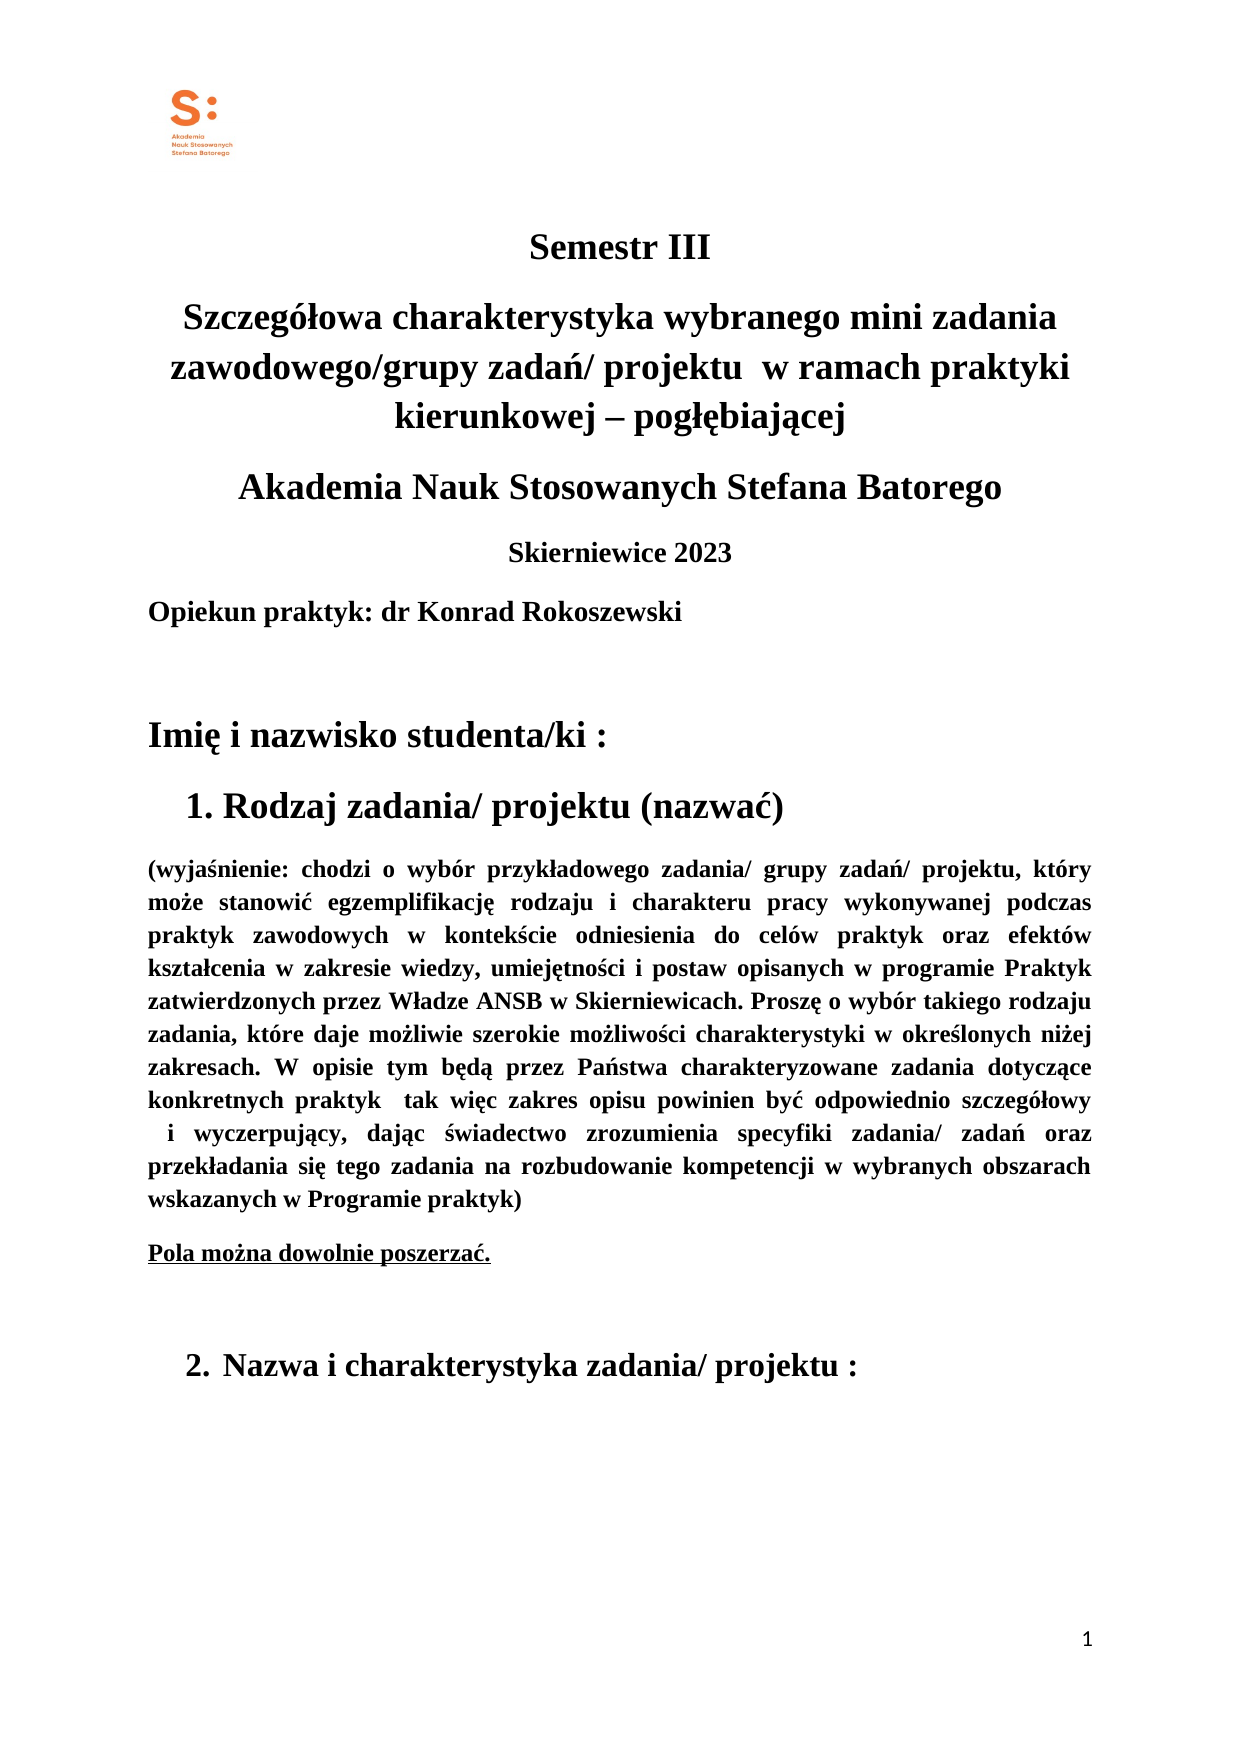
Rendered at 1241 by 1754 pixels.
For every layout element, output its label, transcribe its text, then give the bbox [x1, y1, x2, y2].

text Imię i nazwisko studenta/ki : [148, 713, 1093, 756]
text (wyjaśnienie: chodzi o wybór przykładowego zadania/ grupy zadań/ projektu, który może stanowić egzemplifikację rodzaju i charakteru pracy wykonywanej podczas praktyk zawodowych w kontekście odniesienia do celów praktyk oraz efektów kształcenia w zakresie wiedzy, umiejętności i postaw opisanych w programie Praktyk zatwierdzonych przez Władze ANSB w Skierniewicach. Proszę o wybór takiego rodzaju zadania, które daje możliwie szerokie możliwości charakterystyki w określonych niżej zakresach. W opisie tym będą przez Państwa charakteryzowane zadania dotyczące konkretnych praktyk tak więc zakres opisu powinien być odpowiednio szczegółowy i wyczerpujący, dając świadectwo zrozumienia specyfiki zadania/ zadań oraz przekładania się tego zadania na rozbudowanie kompetencji w wybranych obszarach wskazanych w Programie praktyk) [148, 854, 1093, 1213]
text Pola można dowolnie poszerzać. [148, 1238, 1093, 1266]
text Semestr III [148, 224, 1093, 267]
list Rodzaj zadania/ projektu (nazwać) [185, 783, 1093, 826]
text Akademia Nauk Stosowanych Stefana Batorego [148, 464, 1093, 507]
text Skierniewice 2023 [148, 535, 1093, 568]
text Opiekun praktyk: dr Konrad Rokoszewski [148, 594, 1093, 628]
picture [147, 73, 258, 172]
list Nazwa i charakterystyka zadania/ projektu : [185, 1345, 1093, 1384]
text Szczegółowa charakterystyka wybranego mini zadania zawodowego/grupy zadań/ projektu w ramach praktyki kierunkowej – pogłębiającej [148, 295, 1093, 437]
